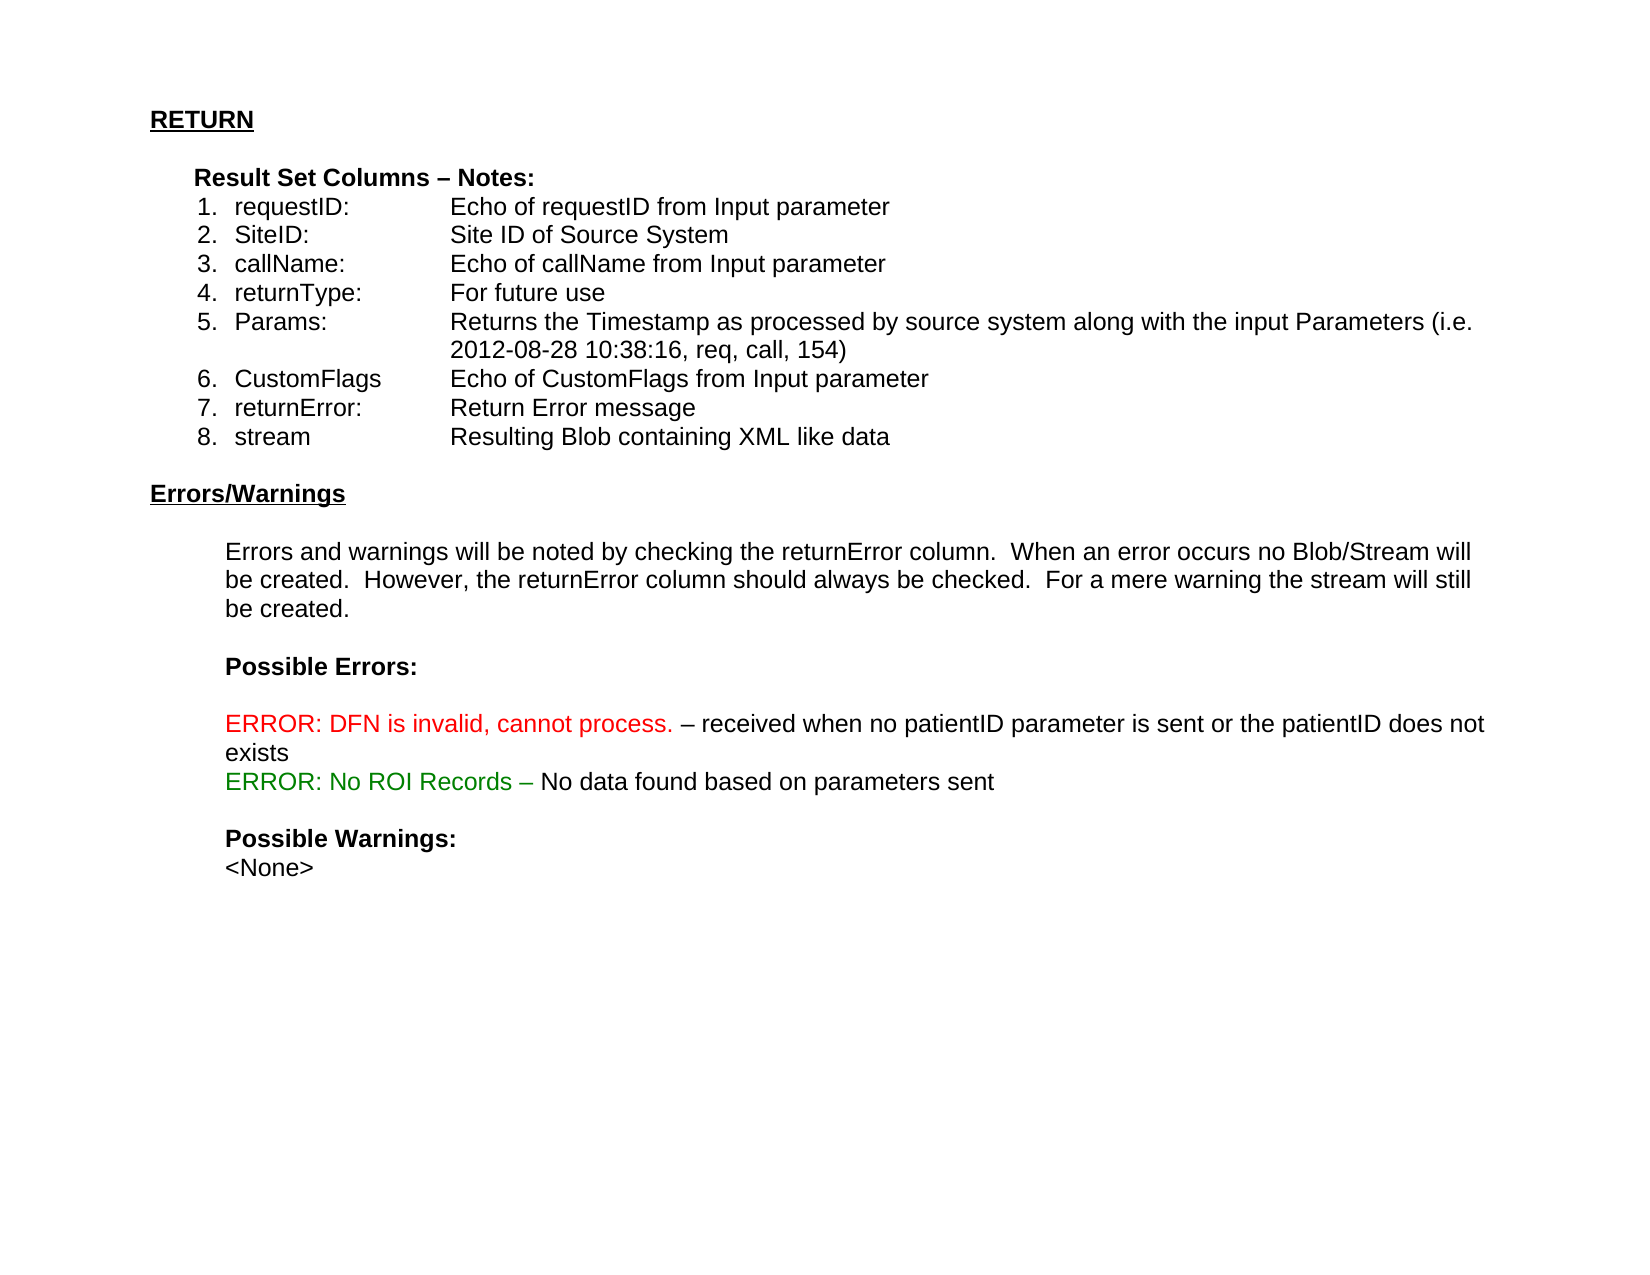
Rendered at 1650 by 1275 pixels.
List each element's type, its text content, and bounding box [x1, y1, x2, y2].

text <None> [225, 853, 1500, 882]
text 2012-08-28 10:38:16, req, call, 154) [450, 336, 1500, 364]
list CustomFlags Echo of CustomFlags from Input parameter [197, 364, 1500, 393]
text ERROR: No ROI Records – No data found based on parameters sent [225, 767, 1500, 796]
list requestID: Echo of requestID from Input parameter [197, 192, 1500, 221]
list returnError: Return Error message [197, 393, 1500, 422]
text Result Set Columns – Notes: [194, 163, 1500, 192]
list stream Resulting Blob containing XML like data [197, 422, 1500, 451]
text ERROR: DFN is invalid, cannot process. – received when no patientID parameter is sent or the patientID does not exists [225, 709, 1500, 767]
list Params: Returns the Timestamp as processed by source system along with the input Parameters (i.e. [197, 307, 1500, 336]
text Possible Errors: [225, 652, 1500, 681]
text Possible Warnings: [225, 824, 1500, 853]
text Errors and warnings will be noted by checking the returnError column. When an error occurs no Blob/Stream will be created. However, the returnError column should always be checked. For a mere warning the stream will still be created. [225, 537, 1500, 623]
text RETURN [150, 106, 1500, 134]
list SiteID: Site ID of Source System [197, 221, 1500, 249]
text Errors/Warnings [150, 479, 1500, 508]
list callName: Echo of callName from Input parameter [197, 249, 1500, 278]
list returnType: For future use [197, 278, 1500, 307]
